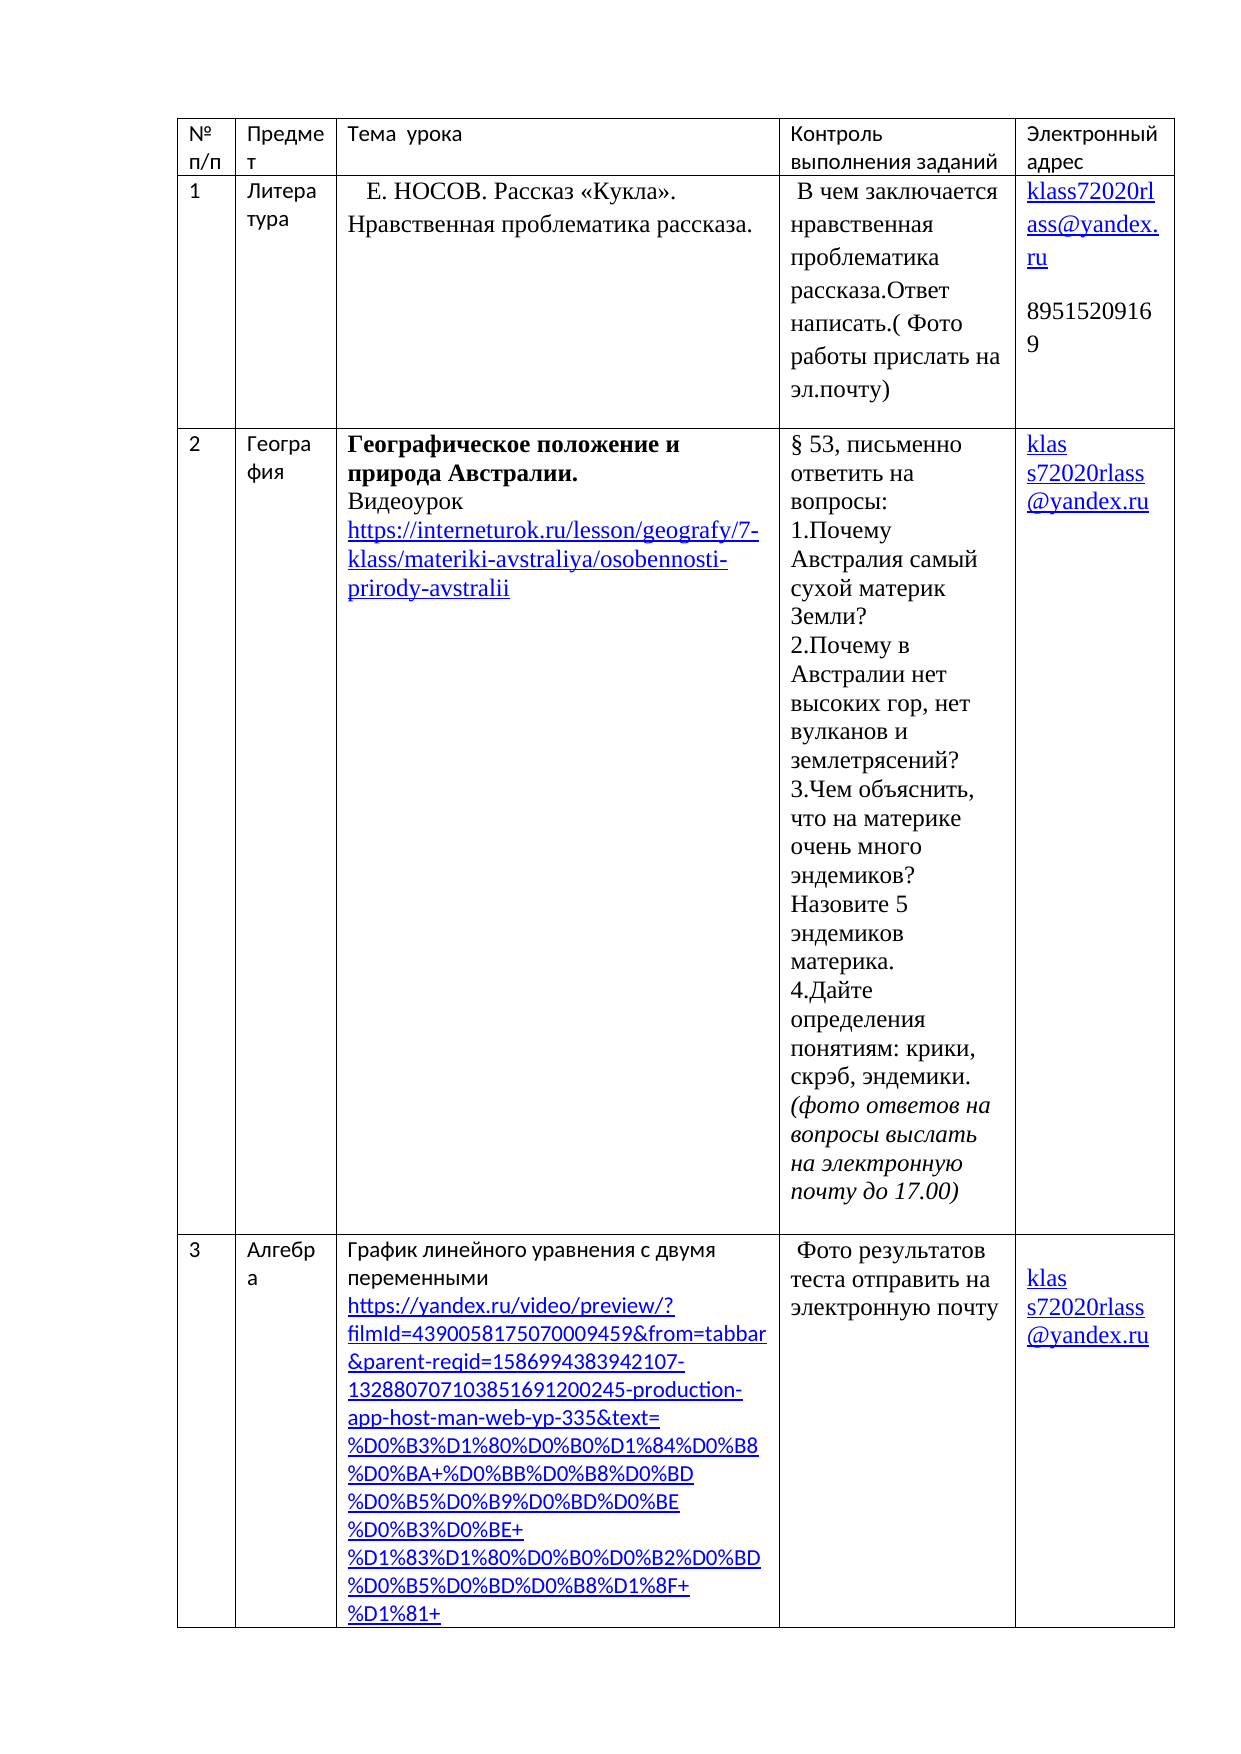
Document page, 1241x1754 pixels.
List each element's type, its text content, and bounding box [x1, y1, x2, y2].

table_cell Е. НОСОВ. Рассказ «Кукла». Нравственная проблематика рассказа. [337, 176, 779, 428]
table_cell 2 [178, 429, 235, 1234]
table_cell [780, 1235, 1015, 1627]
table_cell Литература [236, 176, 336, 428]
table_cell klass72020rlass@yandex.ru 89515209169 [1016, 176, 1174, 428]
table_cell География [236, 429, 336, 1234]
table_header Контроль выполнения заданий [780, 119, 1015, 175]
table_cell klass72020rlass@yandex.ru [1016, 429, 1174, 1234]
table_cell Алгебра [236, 1235, 336, 1627]
table_header № п/п [178, 119, 235, 175]
table_header Электронный адрес [1016, 119, 1174, 175]
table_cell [337, 1235, 779, 1627]
table_cell 3 [178, 1235, 235, 1627]
table_cell § 53, письменно ответить на вопросы: 1.Почему Австралия самый сухой материк Земли? 2.Почему в Австралии нет высоких гор, нет вулканов и землетрясений? 3.Чем объяснить, что на материке очень много эндемиков? Назовите 5 эндемиков материка. 4.Дайте определения понятиям: крики, скрэб, эндемики. (фото ответов на вопросы выслать на электронную почту до 17.00) [780, 429, 1015, 1234]
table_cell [1016, 1235, 1174, 1627]
table_cell 1 [178, 176, 235, 428]
table_cell Географическое положение и природа Австралии. Видеоурок https://interneturok.ru/lesson/geografy/7-klass/materiki-avstraliya/osobennosti-prirody-avstralii [337, 429, 779, 1234]
table_header Тема урока [337, 119, 779, 175]
table_cell В чем заключается нравственная проблематика рассказа.Ответ написать.( Фото работы прислать на эл.почту) [780, 176, 1015, 428]
table_header Предмет [236, 119, 336, 175]
